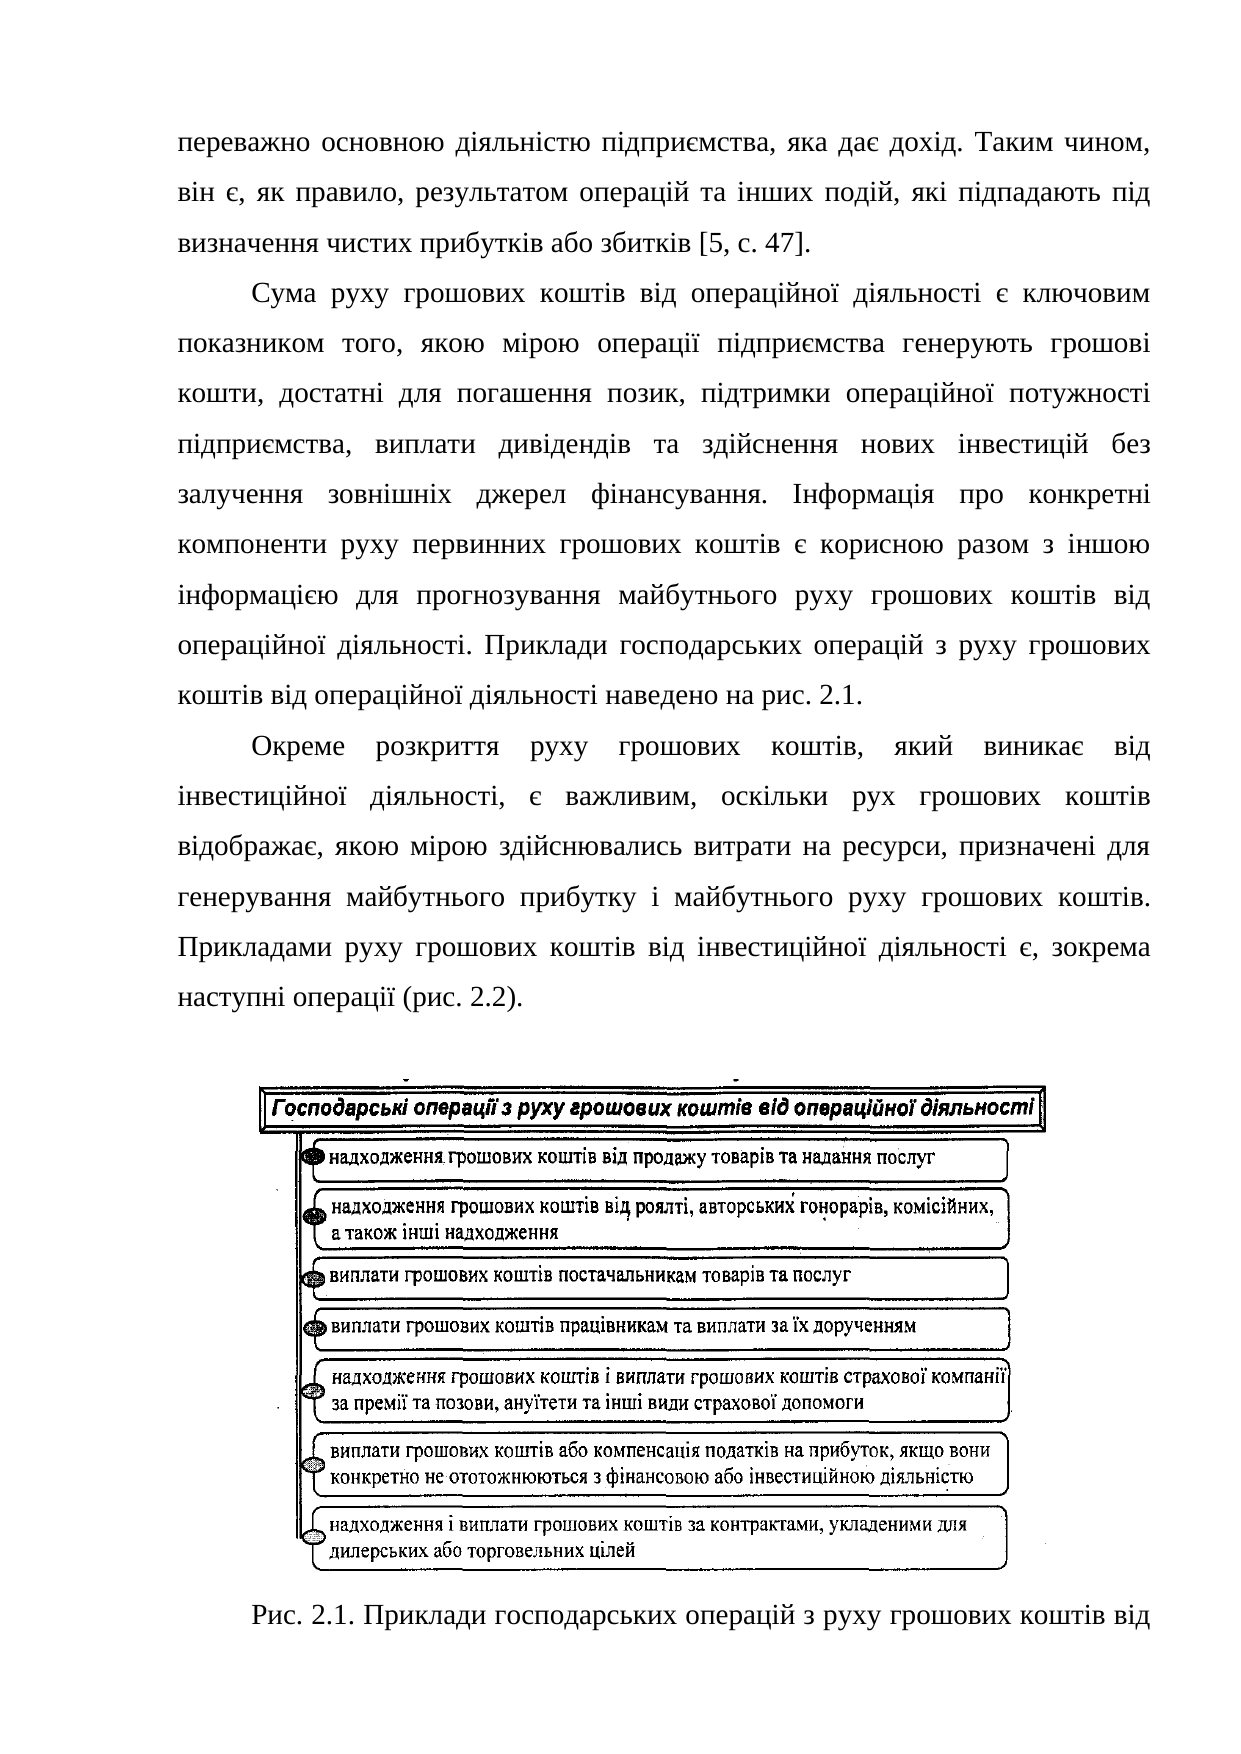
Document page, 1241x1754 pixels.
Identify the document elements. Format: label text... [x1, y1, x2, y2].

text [177, 124, 1152, 258]
picture [251, 1079, 1050, 1580]
text Сума руху грошових коштів від операційної діяльності є ключовим показником того, якою мірою операції підприємства генерують грошові кошти, достатні для погашення позик, підтримки операційної потужності підприємства, виплати дивідендів та здійснення нових інвестицій без залучення зовнішніх джерел фінансування. Інформація про конкретні компоненти руху первинних грошових коштів є корисною разом з іншою інформацією для прогнозування майбутнього руху грошових коштів від операційної діяльності. Приклади господарських операцій з руху грошових коштів від операційної діяльності наведено на рис. 2.1. [177, 275, 1152, 711]
text Окреме розкриття руху грошових коштів, який виникає від інвестиційної діяльності, є важливим, оскільки рух грошових коштів відображає, якою мірою здійснювались витрати на ресурси, призначені для генерування майбутнього прибутку і майбутнього руху грошових коштів. Прикладами руху грошових коштів від інвестиційної діяльності є, зокрема наступні операції (рис. 2.2). [177, 728, 1152, 1013]
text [177, 1597, 1152, 1630]
